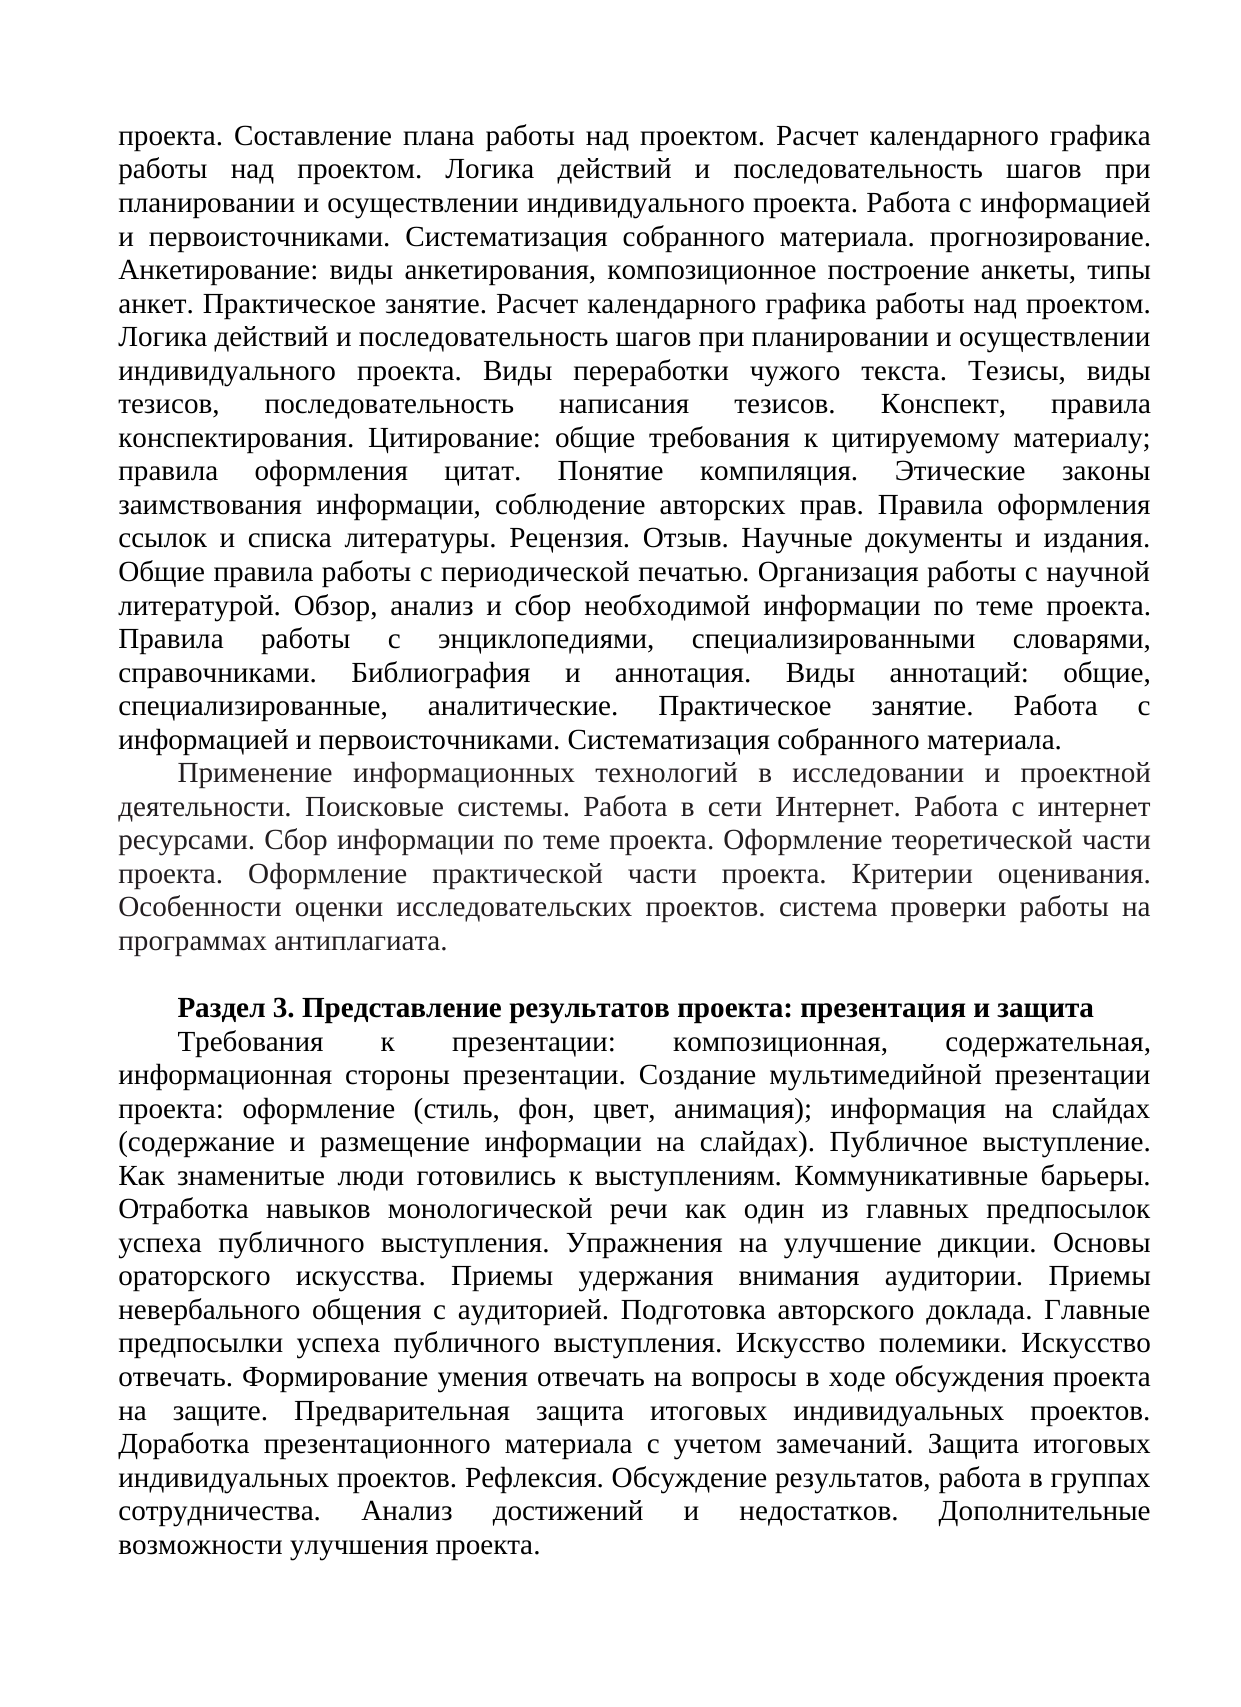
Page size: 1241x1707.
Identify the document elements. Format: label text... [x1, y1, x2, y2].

text Раздел 3. Представление результатов проекта: презентация и защита [118, 990, 1152, 1024]
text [118, 118, 1152, 755]
text Применение информационных технологий в исследовании и проектной деятельности. Поисковые системы. Работа в сети Интернет. Работа с интернет ресурсами. Сбор информации по теме проекта. Оформление теоретической части проекта. Оформление практической части проекта. Критерии оценивания. Особенности оценки исследовательских проектов. система проверки работы на программах антиплагиата. [118, 755, 1152, 957]
text Требования к презентации: композиционная, содержательная, информационная стороны презентации. Создание мультимедийной презентации проекта: оформление (стиль, фон, цвет, анимация); информация на слайдах (содержание и размещение информации на слайдах). Публичное выступление. Как знаменитые люди готовились к выступлениям. Коммуникативные барьеры. Отработка навыков монологической речи как один из главных предпосылок успеха публичного выступления. Упражнения на улучшение дикции. Основы ораторского искусства. Приемы удержания внимания аудитории. Приемы невербального общения с аудиторией. Подготовка авторского доклада. Главные предпосылки успеха публичного выступления. Искусство полемики. Искусство отвечать. Формирование умения отвечать на вопросы в ходе обсуждения проекта на защите. Предварительная защита итоговых индивидуальных проектов. Доработка презентационного материала с учетом замечаний. Защита итоговых индивидуальных проектов. Рефлексия. Обсуждение результатов, работа в группах сотрудничества. Анализ достижений и недостатков. Дополнительные возможности улучшения проекта. [118, 1024, 1152, 1560]
